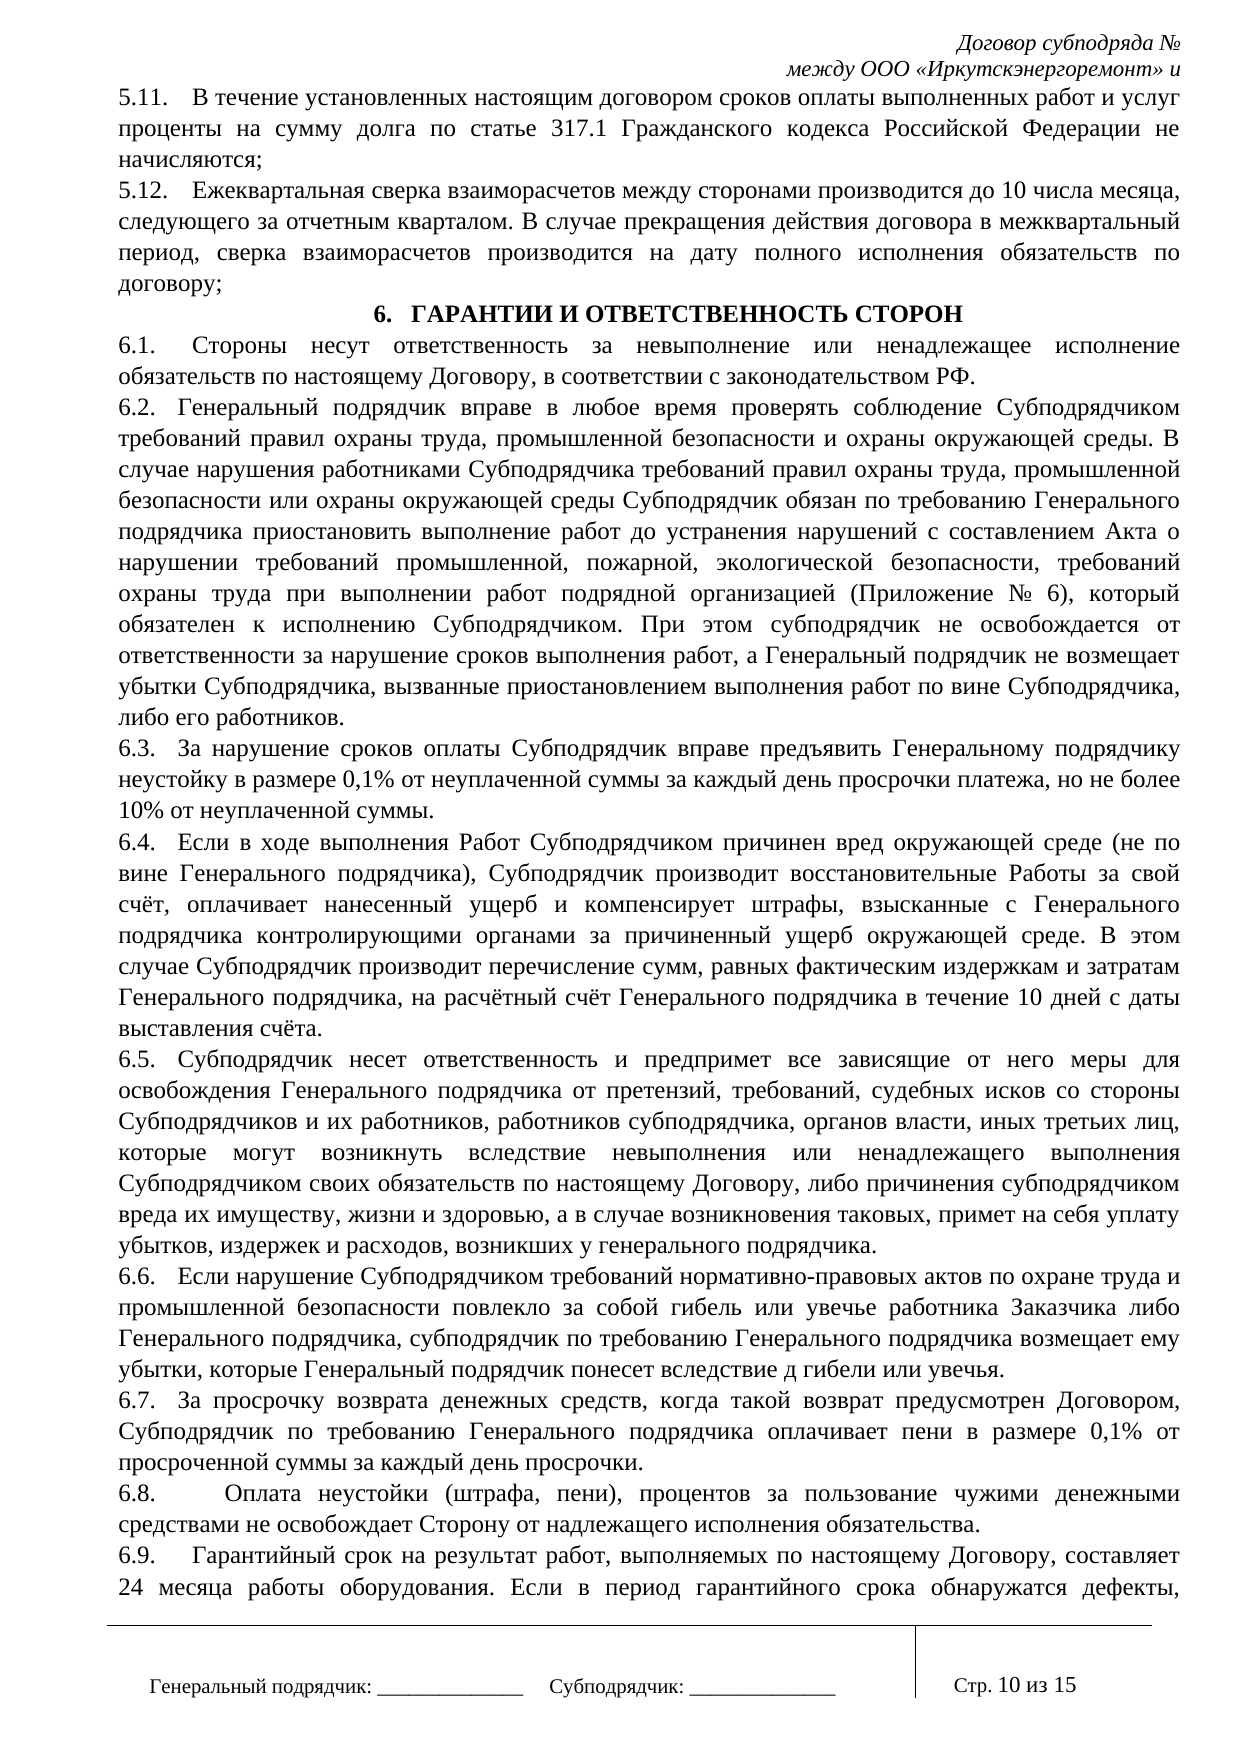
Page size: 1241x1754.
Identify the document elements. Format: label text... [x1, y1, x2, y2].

list В течение установленных настоящим договором сроков оплаты выполненных работ и услуг проценты на сумму долга по статье 317.1 Гражданского кодекса Российской Федерации не начисляются; [118, 82, 1181, 172]
list ГАРАНТИИ И ОТВЕТСТВЕННОСТЬ СТОРОН [156, 299, 1181, 328]
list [118, 1541, 1181, 1600]
list Стороны несут ответственность за невыполнение или ненадлежащее исполнение обязательств по настоящему Договору, в соответствии с законодательством РФ. [118, 330, 1181, 390]
list Оплата неустойки (штрафа, пени), процентов за пользование чужими денежными средствами не освобождает Сторону от надлежащего исполнения обязательства. [118, 1478, 1181, 1538]
list Генеральный подрядчик вправе в любое время проверять соблюдение Субподрядчиком требований правил охраны труда, промышленной безопасности и охраны окружающей среды. В случае нарушения работниками Субподрядчика требований правил охраны труда, промышленной безопасности или охраны окружающей среды Субподрядчик обязан по требованию Генерального подрядчика приостановить выполнение работ до устранения нарушений с составлением Акта о нарушении требований промышленной, пожарной, экологической безопасности, требований охраны труда при выполнении работ подрядной организацией (Приложение № 6), который обязателен к исполнению Субподрядчиком. При этом субподрядчик не освобождается от ответственности за нарушение сроков выполнения работ, а Генеральный подрядчик не возмещает убытки Субподрядчика, вызванные приостановлением выполнения работ по вине Субподрядчика, либо его работников. [118, 392, 1181, 731]
list Если нарушение Субподрядчиком требований нормативно-правовых актов по охране труда и промышленной безопасности повлекло за собой гибель или увечье работника Заказчика либо Генерального подрядчика, субподрядчик по требованию Генерального подрядчика возмещает ему убытки, которые Генеральный подрядчик понесет вследствие д гибели или увечья. [118, 1261, 1181, 1383]
list Если в ходе выполнения Работ Субподрядчиком причинен вред окружающей среде (не по вине Генерального подрядчика), Субподрядчик производит восстановительные Работы за свой счёт, оплачивает нанесенный ущерб и компенсирует штрафы, взысканные с Генерального подрядчика контролирующими органами за причиненный ущерб окружающей среде. В этом случае Субподрядчик производит перечисление сумм, равных фактическим издержкам и затратам Генерального подрядчика, на расчётный счёт Генерального подрядчика в течение 10 дней с даты выставления счёта. [118, 827, 1181, 1042]
list Ежеквартальная сверка взаиморасчетов между сторонами производится до 10 числа месяца, следующего за отчетным кварталом. В случае прекращения действия договора в межквартальный период, сверка взаиморасчетов производится на дату полного исполнения обязательств по договору; [118, 175, 1181, 297]
list Субподрядчик несет ответственность и предпримет все зависящие от него меры для освобождения Генерального подрядчика от претензий, требований, судебных исков со стороны Субподрядчиков и их работников, работников субподрядчика, органов власти, иных третьих лиц, которые могут возникнуть вследствие невыполнения или ненадлежащего выполнения Субподрядчиком своих обязательств по настоящему Договору, либо причинения субподрядчиком вреда их имуществу, жизни и здоровью, а в случае возникновения таковых, примет на себя уплату убытков, издержек и расходов, возникших у генерального подрядчика. [118, 1044, 1181, 1259]
list За просрочку возврата денежных средств, когда такой возврат предусмотрен Договором, Субподрядчик по требованию Генерального подрядчика оплачивает пени в размере 0,1% от просроченной суммы за каждый день просрочки. [118, 1385, 1181, 1476]
list За нарушение сроков оплаты Субподрядчик вправе предъявить Генеральному подрядчику неустойку в размере 0,1% от неуплаченной суммы за каждый день просрочки платежа, но не более 10% от неуплаченной суммы. [118, 733, 1181, 824]
